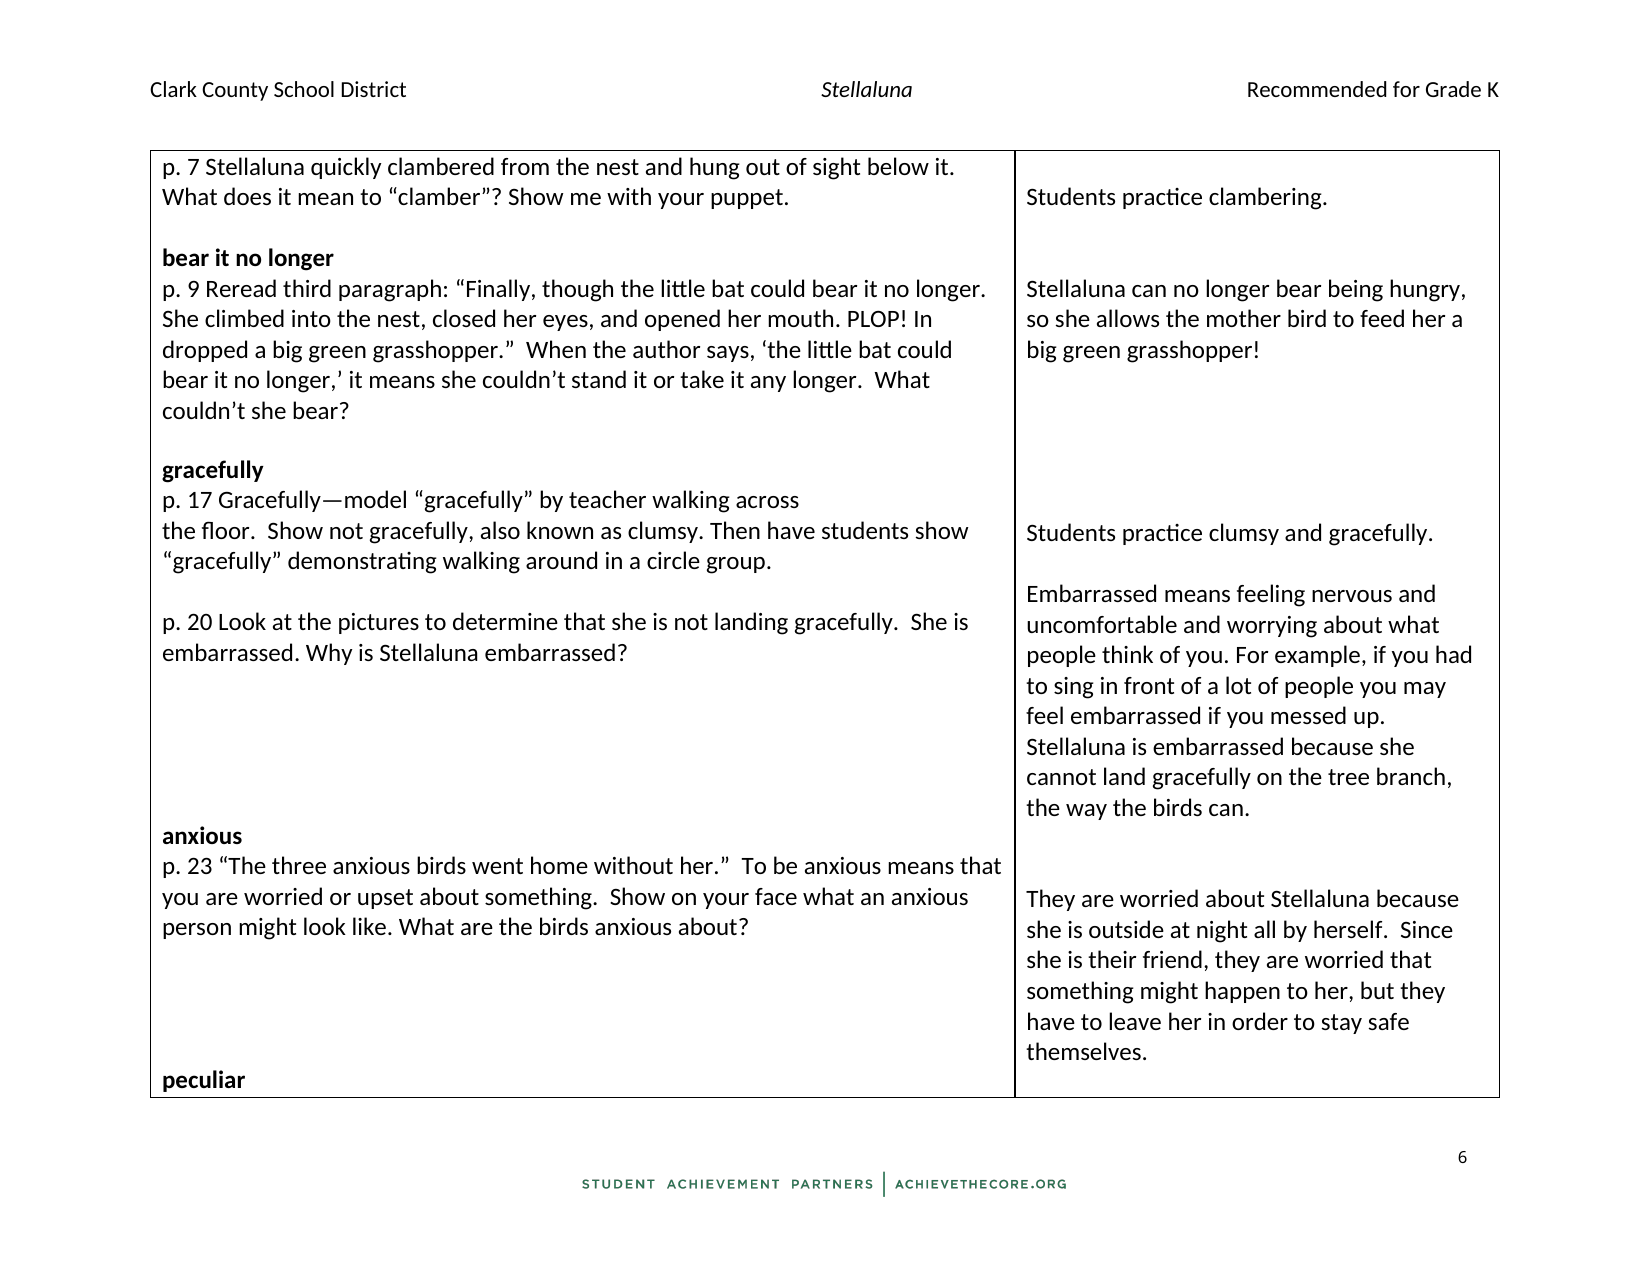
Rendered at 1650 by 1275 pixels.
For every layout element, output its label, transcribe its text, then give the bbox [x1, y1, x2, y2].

picture [571, 1168, 1079, 1200]
